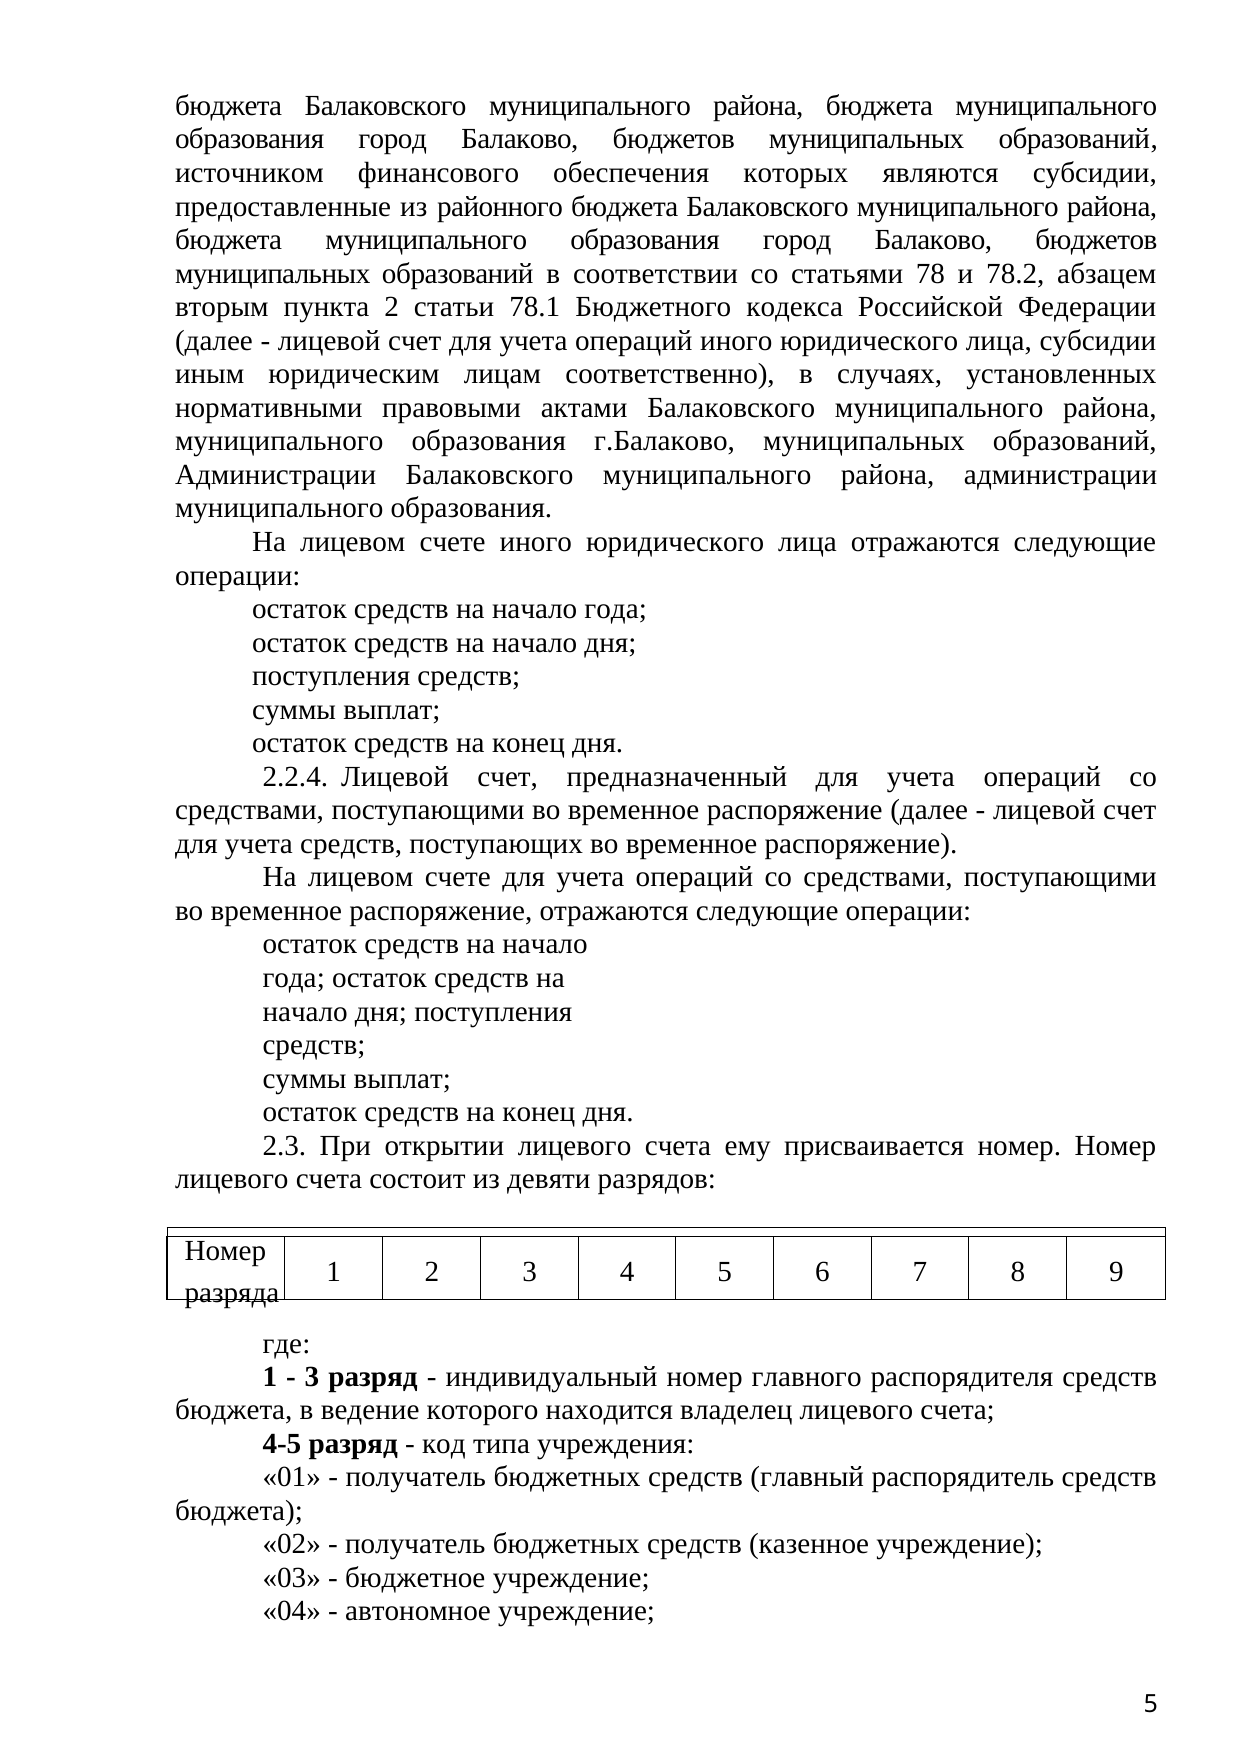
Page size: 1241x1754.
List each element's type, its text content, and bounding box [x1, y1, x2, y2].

list Лицевой счет, предназначенный для учета операций со средствами, поступающими во временное распоряжение (далее - лицевой счет для учета средств, поступающих во временное распоряжение). [175, 759, 1157, 860]
text 2.3. При открытии лицевого счета ему присваивается номер. Номер лицевого счета состоит из девяти разрядов: [175, 1128, 1157, 1196]
text остаток средств на конец дня. [262, 1095, 637, 1128]
text «04» - автономное учреждение; [175, 1594, 1157, 1627]
table_header 6 [774, 1237, 871, 1299]
text 1 - 3 разряд - индивидуальный номер главного распорядителя средств бюджета, в ведение которого находится владелец лицевого счета; [175, 1359, 1157, 1426]
text остаток средств на начало года; остаток средств на начало дня; поступления средств; [262, 927, 637, 1061]
table_header 8 [969, 1237, 1066, 1299]
text «03» - бюджетное учреждение; [175, 1560, 1157, 1594]
text суммы выплат; [252, 692, 647, 726]
table_header 7 [872, 1237, 968, 1299]
table_header Номер разряда [168, 1237, 284, 1299]
table_header 5 [676, 1237, 773, 1299]
text где: [175, 1300, 1157, 1359]
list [175, 89, 1157, 525]
text «01» - получатель бюджетных средств (главный распорядитель средств бюджета); [175, 1460, 1157, 1527]
table_header 9 [1067, 1237, 1165, 1299]
table_header 4 [579, 1237, 675, 1299]
text суммы выплат; [262, 1061, 637, 1095]
text остаток средств на конец дня. [252, 726, 647, 759]
table_header 1 [285, 1237, 382, 1299]
text остаток средств на начало года; остаток средств на начало дня; поступления средств; [252, 592, 647, 692]
table_header 3 [481, 1237, 578, 1299]
text «02» - получатель бюджетных средств (казенное учреждение); [175, 1527, 1157, 1560]
table_header 2 [383, 1237, 480, 1299]
text 4-5 разряд - код типа учреждения: [175, 1426, 1157, 1460]
text На лицевом счете для учета операций со средствами, поступающими во временное распоряжение, отражаются следующие операции: [175, 860, 1157, 927]
text На лицевом счете иного юридического лица отражаются следующие операции: [175, 525, 1157, 592]
